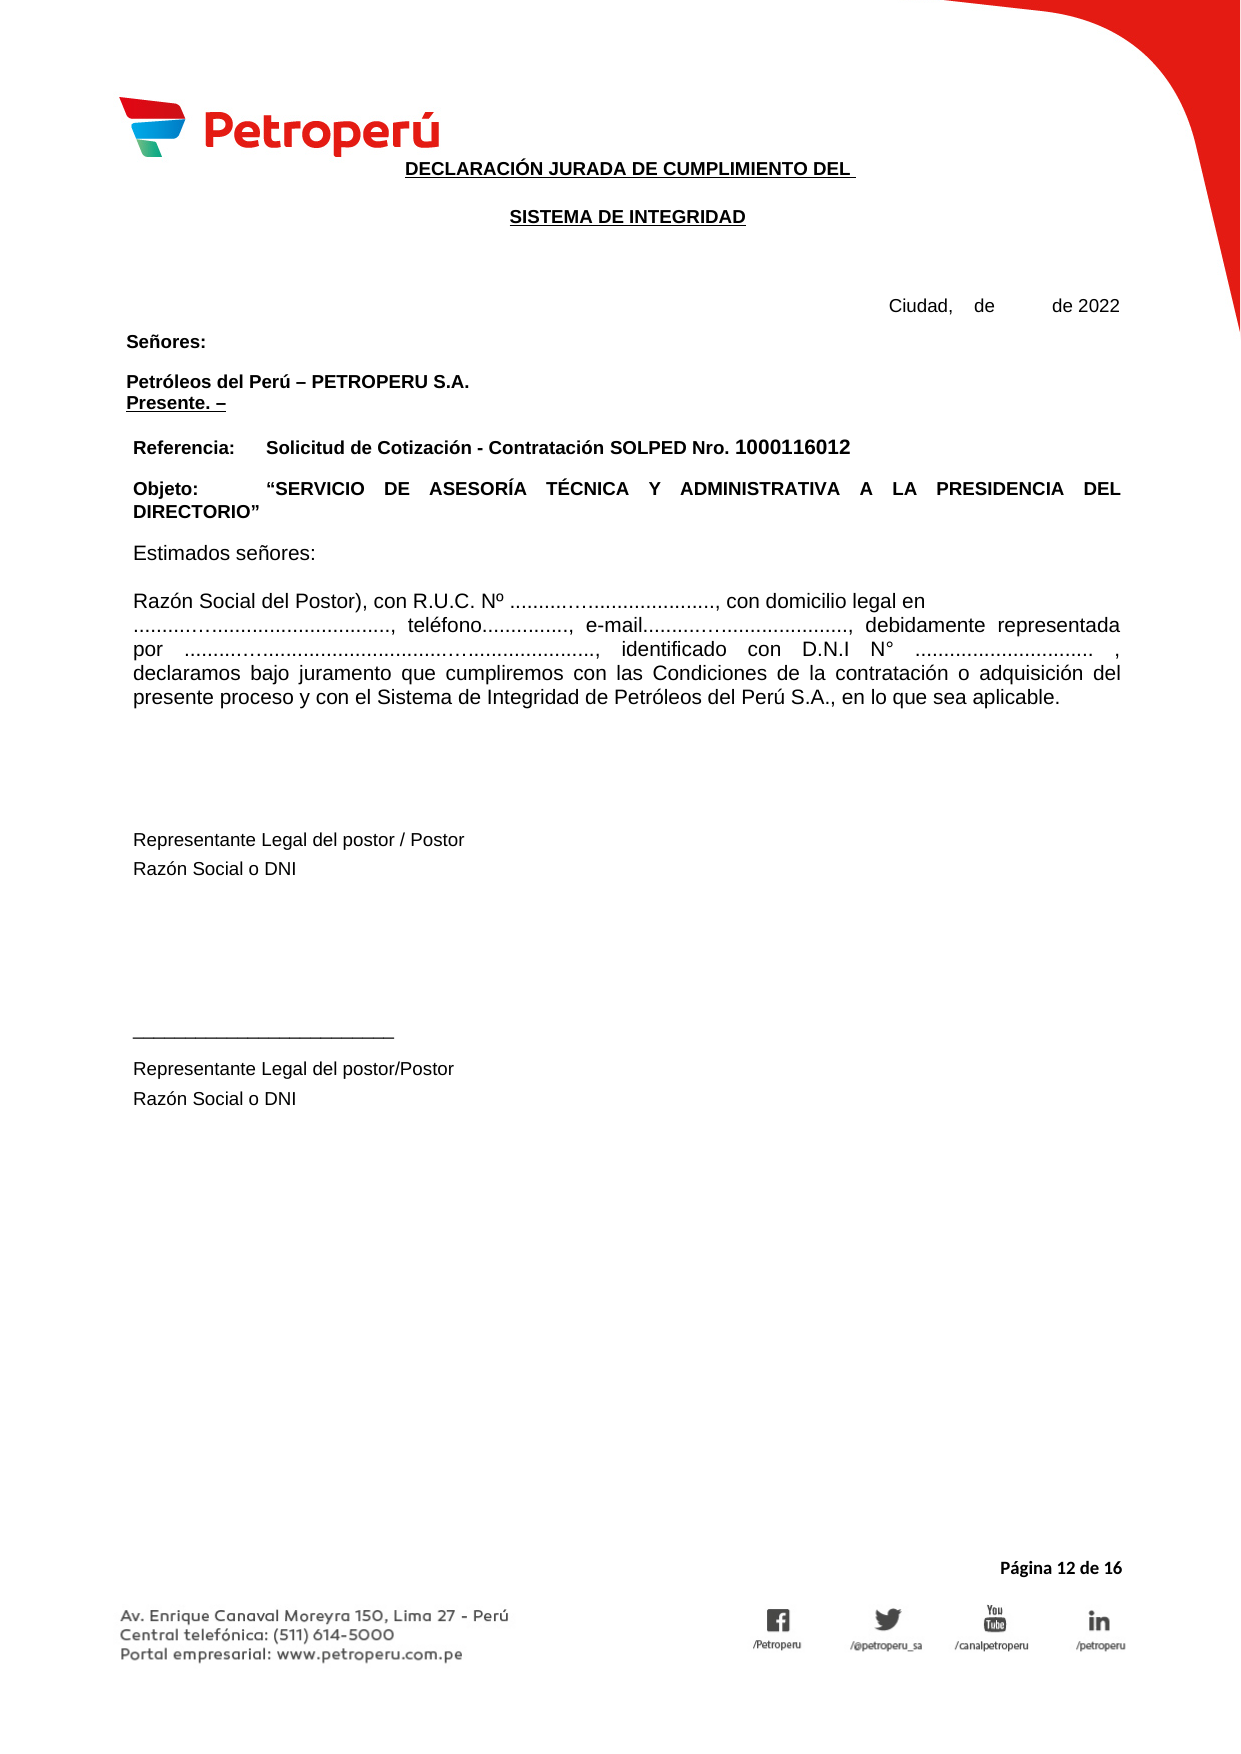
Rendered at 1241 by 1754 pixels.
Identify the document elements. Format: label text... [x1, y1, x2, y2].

text Presente. – [126, 392, 1120, 413]
text Estimados señores: [133, 541, 1122, 565]
text Ciudad, de de 2022 [724, 295, 1120, 316]
text _________________________ [133, 1018, 1122, 1040]
text DECLARACIÓN JURADA DE CUMPLIMIENTO DEL [133, 158, 1122, 180]
text Objeto: “SERVICIO DE ASESORÍA TÉCNICA Y ADMINISTRATIVA A LA PRESIDENCIA DEL DIRECTORIO” [133, 478, 1122, 523]
text Razón Social o DNI [133, 858, 1117, 879]
text Representante Legal del postor / Postor [133, 828, 1122, 850]
text SISTEMA DE INTEGRIDAD [133, 206, 1122, 228]
text Referencia: Solicitud de Cotización - Contratación SOLPED Nro. 1000116012 [133, 435, 1122, 459]
picture [1, 0, 1241, 350]
text Petróleos del Perú – PETROPERU S.A. [126, 370, 1120, 392]
text Señores: [126, 331, 1120, 352]
picture [1, 1596, 1241, 1751]
text Razón Social del Postor), con R.U.C. Nº ..........…......................, con domicilio legal en [133, 589, 1122, 613]
text ..........…..............................., teléfono..............., e-mail..........…......................, debidamente representada por ..........…................................…......................, identificado con D.N.I N° ............................... , declaramos bajo juramento que cumpliremos con las Condiciones de la contratación o adquisición del presente proceso y con el Sistema de Integridad de Petróleos del Perú S.A., en lo que sea aplicable. [133, 613, 1122, 709]
text Representante Legal del postor/Postor [133, 1058, 1122, 1080]
text Razón Social o DNI [133, 1088, 1122, 1109]
